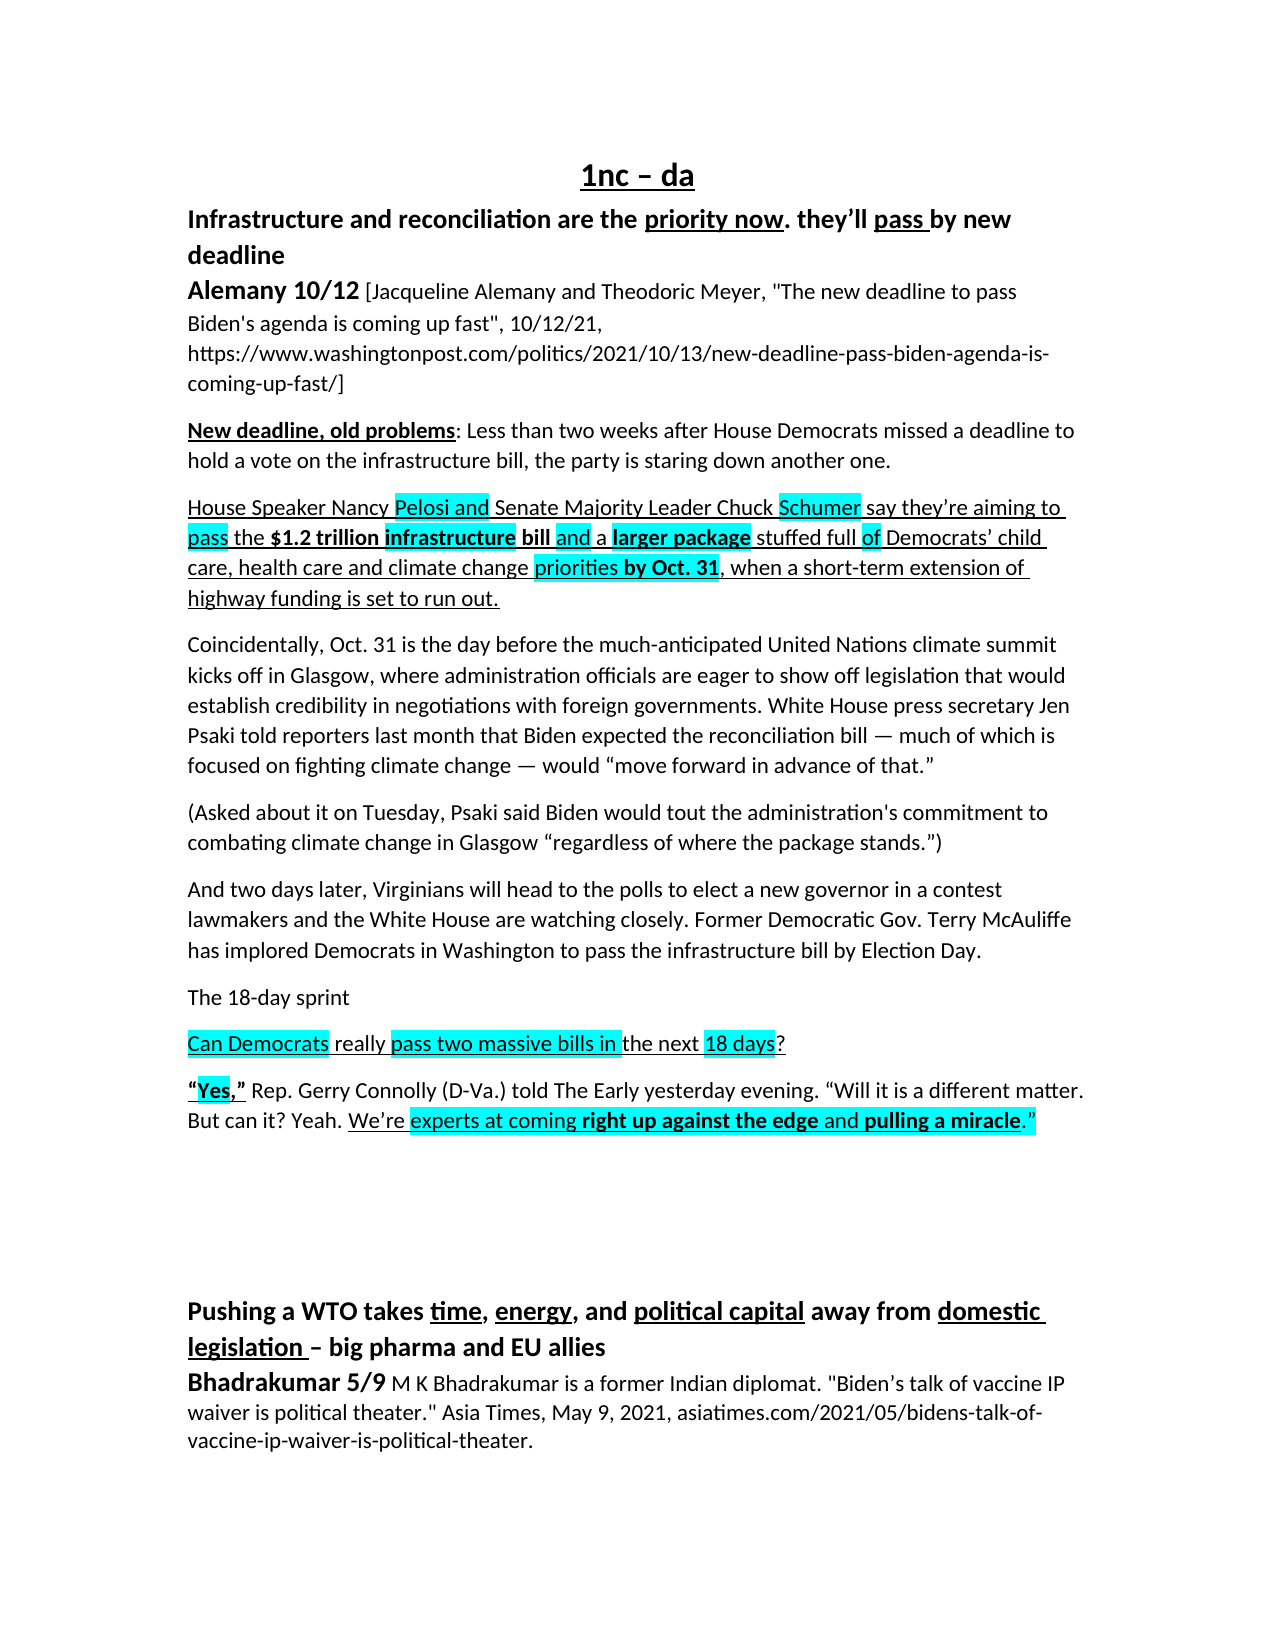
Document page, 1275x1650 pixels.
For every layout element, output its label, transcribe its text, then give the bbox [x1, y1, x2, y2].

subtitle Pushing a WTO takes time, energy, and political capital away from domestic legislation – big pharma and EU allies [187, 1294, 1087, 1363]
text New deadline, old problems: Less than two weeks after House Democrats missed a deadline to hold a vote on the infrastructure bill, the party is staring down another one. [187, 416, 1087, 474]
text Coincidentally, Oct. 31 is the day before the much-anticipated United Nations climate summit kicks off in Glasgow, where administration officials are eager to show off legislation that would establish credibility in negotiations with foreign governments. White House press secretary Jen Psaki told reporters last month that Biden expected the reconciliation bill — much of which is focused on fighting climate change — would “move forward in advance of that.” [187, 631, 1087, 779]
text Can Democrats really pass two massive bills in the next 18 days? [187, 1029, 1087, 1058]
text “Yes,” Rep. Gerry Connolly (D-Va.) told The Early yesterday evening. “Will it is a different matter. But can it? Yeah. We’re experts at coming right up against the edge and pulling a miracle.” [187, 1076, 1087, 1135]
text The 18-day sprint [187, 983, 1087, 1011]
subtitle Infrastructure and reconciliation are the priority now. they’ll pass by new deadline [187, 202, 1087, 271]
text House Speaker Nancy Pelosi and Senate Majority Leader Chuck Schumer say they’re aiming to pass the $1.2 trillion infrastructure bill and a larger package stuffed full of Democrats’ child care, health care and climate change priorities by Oct. 31, when a short-term extension of highway funding is set to run out. [187, 493, 1087, 612]
text (Asked about it on Tuesday, Psaki said Biden would tout the administration's commitment to combating climate change in Glasgow “regardless of where the package stands.”) [187, 798, 1087, 857]
text Alemany 10/12 [Jacqueline Alemany and Theodoric Meyer, "The new deadline to pass Biden's agenda is coming up fast", 10/12/21, https://www.washingtonpost.com/politics/2021/10/13/new-deadline-pass-biden-agenda-is-coming-up-fast/] [187, 273, 1087, 397]
text Bhadrakumar 5/9 M K Bhadrakumar is a former Indian diplomat. "Biden’s talk of vaccine IP waiver is political theater." Asia Times, May 9, 2021, asiatimes.com/2021/05/bidens-talk-of-vaccine-ip-waiver-is-political-theater. [187, 1365, 1087, 1454]
text And two days later, Virginians will head to the polls to elect a new governor in a contest lawmakers and the White House are watching closely. Former Democratic Gov. Terry McAuliffe has implored Democrats in Washington to pass the infrastructure bill by Election Day. [187, 875, 1087, 964]
subtitle 1nc – da [187, 154, 1087, 195]
